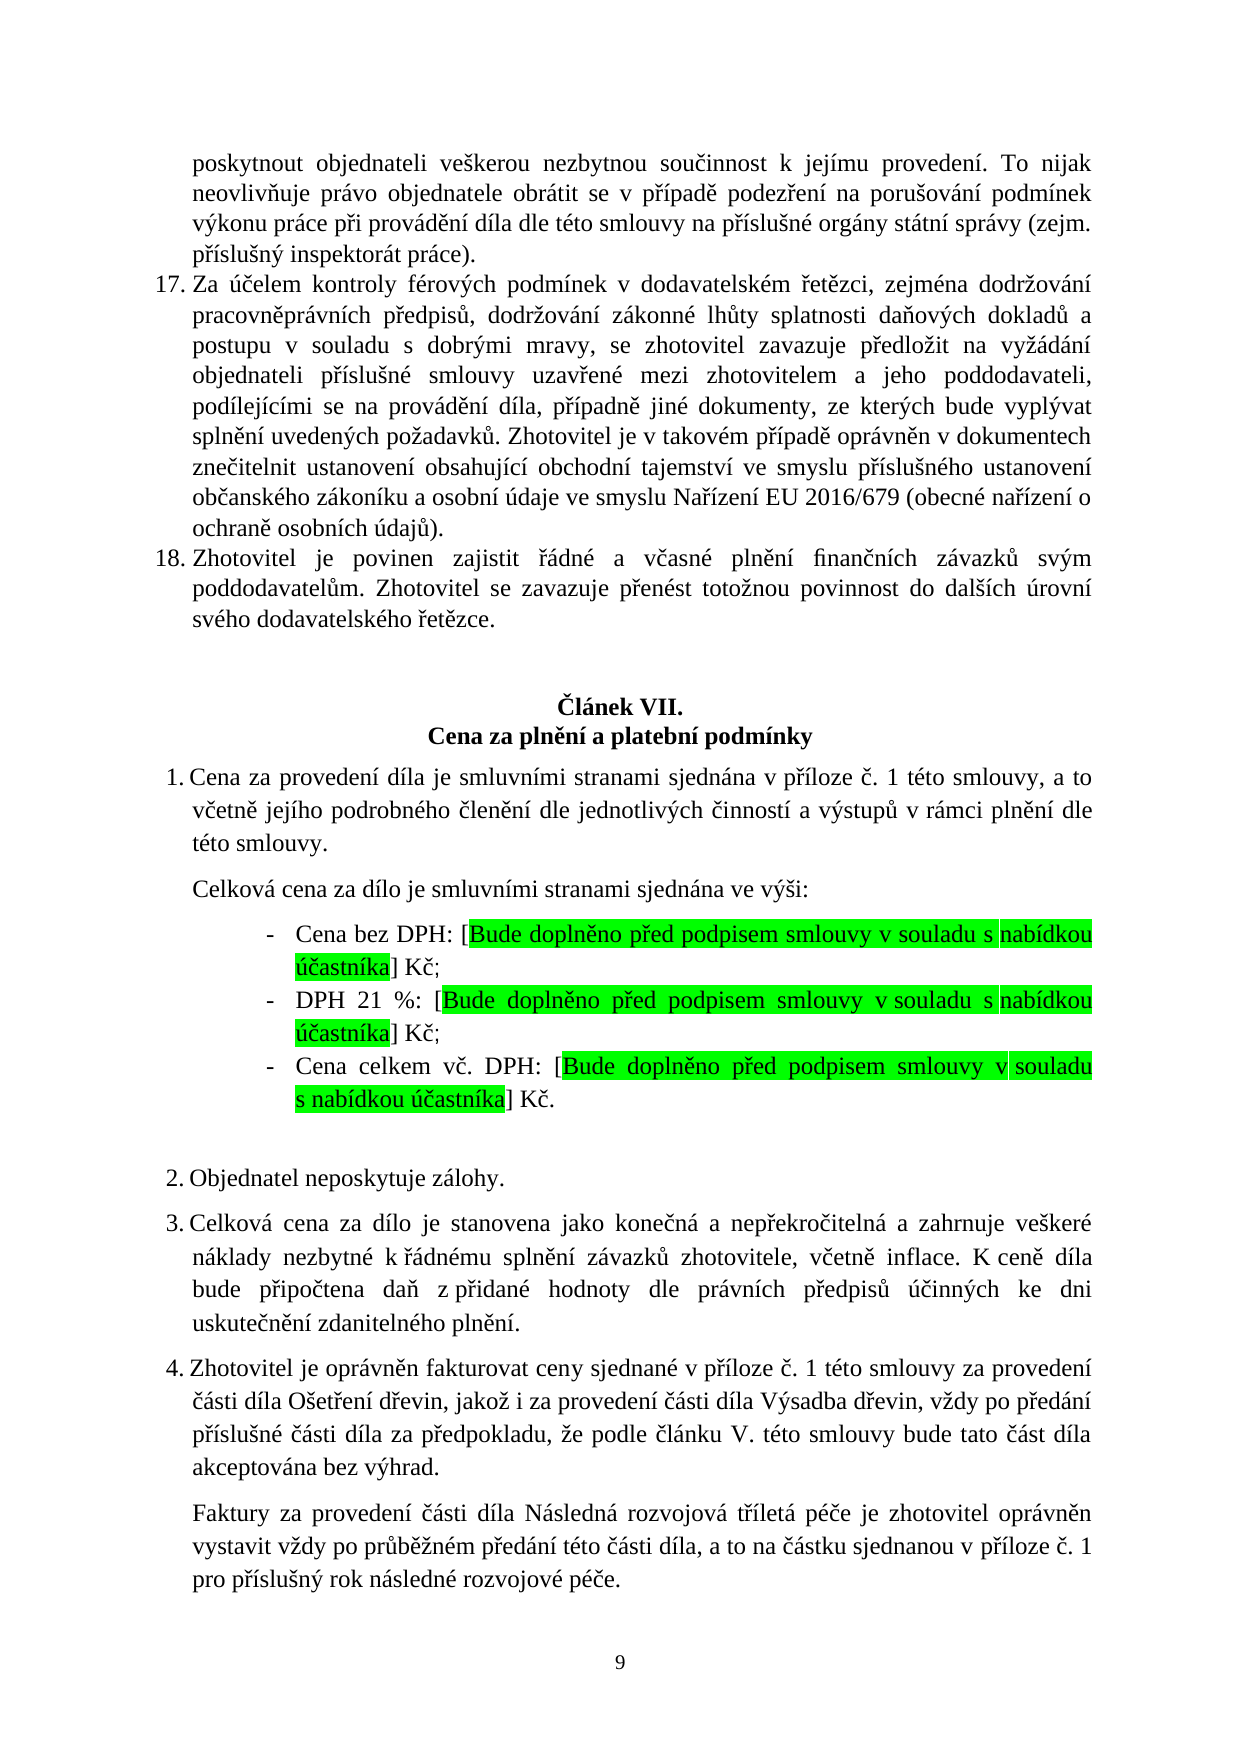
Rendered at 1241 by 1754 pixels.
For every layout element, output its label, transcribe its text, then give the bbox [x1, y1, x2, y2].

list Celková cena za dílo je stanovena jako konečná a nepřekročitelná a zahrnuje veškeré náklady nezbytné k řádnému splnění závazků zhotovitele, včetně inflace. K ceně díla bude připočtena daň z přidané hodnoty dle právních předpisů účinných ke dni uskutečnění zdanitelného plnění. [166, 1208, 1092, 1336]
list Cena bez DPH: [Bude doplněno před podpisem smlouvy v souladu s nabídkou účastníka] Kč; [266, 919, 1092, 981]
list DPH 21 %: [Bude doplněno před podpisem smlouvy v souladu s nabídkou účastníka] Kč; [266, 985, 1092, 1047]
text Faktury za provedení části díla Následná rozvojová tříletá péče je zhotovitel oprávněn vystavit vždy po průběžném předání této části díla, a to na částku sjednanou v příloze č. 1 pro příslušný rok následné rozvojové péče. [192, 1498, 1092, 1592]
list Cena celkem vč. DPH: [Bude doplněno před podpisem smlouvy v souladu s nabídkou účastníka] Kč. [266, 1051, 1092, 1113]
list Objednatel neposkytuje zálohy. [166, 1163, 1092, 1192]
list Zhotovitel je povinen zajistit řádné a včasné plnění ﬁnančních závazků svým poddodavatelům. Zhotovitel se zavazuje přenést totožnou povinnost do dalších úrovní svého dodavatelského řetězce. [154, 543, 1092, 633]
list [154, 148, 1092, 268]
list Cena za provedení díla je smluvními stranami sjednána v příloze č. 1 této smlouvy, a to včetně jejího podrobného členění dle jednotlivých činností a výstupů v rámci plnění dle této smlouvy. [166, 762, 1092, 857]
text Celková cena za dílo je smluvními stranami sjednána ve výši: [192, 874, 1092, 903]
list Za účelem kontroly férových podmínek v dodavatelském řetězci, zejména dodržování pracovněprávních předpisů, dodržování zákonné lhůty splatnosti daňových dokladů a postupu v souladu s dobrými mravy, se zhotovitel zavazuje předložit na vyžádání objednateli příslušné smlouvy uzavřené mezi zhotovitelem a jeho poddodavateli, podílejícími se na provádění díla, případně jiné dokumenty, ze kterých bude vyplývat splnění uvedených požadavků. Zhotovitel je v takovém případě oprávněn v dokumentech znečitelnit ustanovení obsahující obchodní tajemství ve smyslu příslušného ustanovení občanského zákoníku a osobní údaje ve smyslu Nařízení EU 2016/679 (obecné nařízení o ochraně osobních údajů). [154, 269, 1092, 541]
text Článek VII. Cena za plnění a platební podmínky [148, 692, 1092, 750]
list Zhotovitel je oprávněn fakturovat ceny sjednané v příloze č. 1 této smlouvy za provedení části díla Ošetření dřevin, jakož i za provedení části díla Výsadba dřevin, vždy po předání příslušné části díla za předpokladu, že podle článku V. této smlouvy bude tato část díla akceptována bez výhrad. [166, 1353, 1092, 1481]
